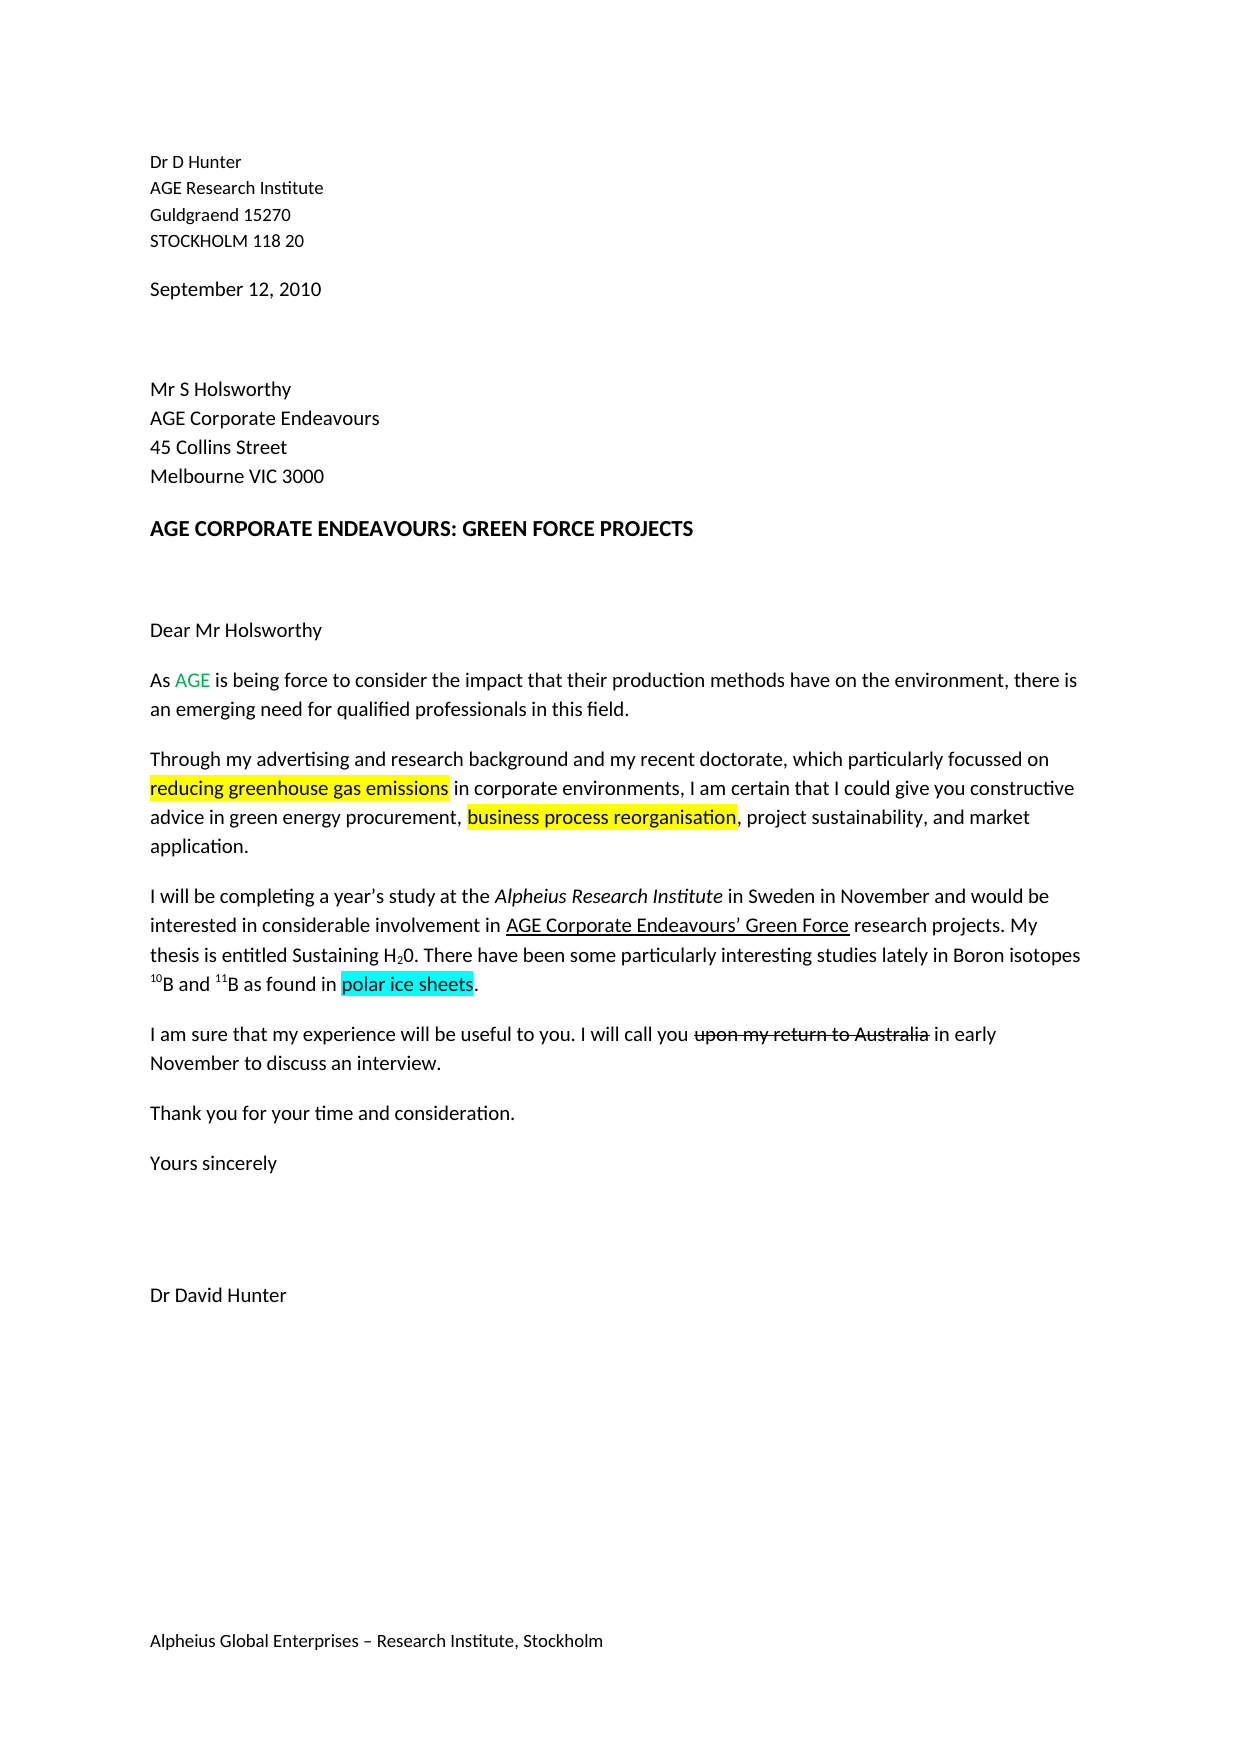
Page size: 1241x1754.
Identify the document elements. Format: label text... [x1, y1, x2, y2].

text Yours sincerely [150, 1150, 1090, 1176]
text I am sure that my experience will be useful to you. I will call you upon my return to Australia in early November to discuss an interview. [150, 1021, 1090, 1076]
text Mr S Holsworthy AGE Corporate Endeavours 45 Collins Street Melbourne VIC 3000 [150, 376, 1090, 489]
text Dear Mr Holsworthy [150, 617, 1090, 642]
text September 12, 2010 [150, 276, 1090, 302]
text Through my advertising and research background and my recent doctorate, which particularly focussed on reducing greenhouse gas emissions in corporate environments, I am certain that I could give you constructive advice in green energy procurement, business process reorganisation, project sustainability, and market application. [150, 746, 1090, 859]
text Thank you for your time and consideration. [150, 1100, 1090, 1126]
text Dr David Hunter [150, 1283, 1090, 1308]
text I will be completing a year’s study at the Alpheius Research Institute in Sweden in November and would be interested in considerable involvement in AGE Corporate Endeavours’ Green Force research projects. My thesis is entitled Sustaining H20. There have been some particularly interesting studies lately in Boron isotopes 10B and 11B as found in polar ice sheets. [150, 883, 1090, 996]
text AGE Corporate Endeavours: Green Force Projects [150, 514, 1090, 542]
text As AGE is being force to consider the impact that their production methods have on the environment, there is an emerging need for qualified professionals in this field. [150, 667, 1090, 721]
text Dr D Hunter AGE Research Institute Guldgraend 15270 STOCKHOLM 118 20 [150, 150, 1090, 252]
